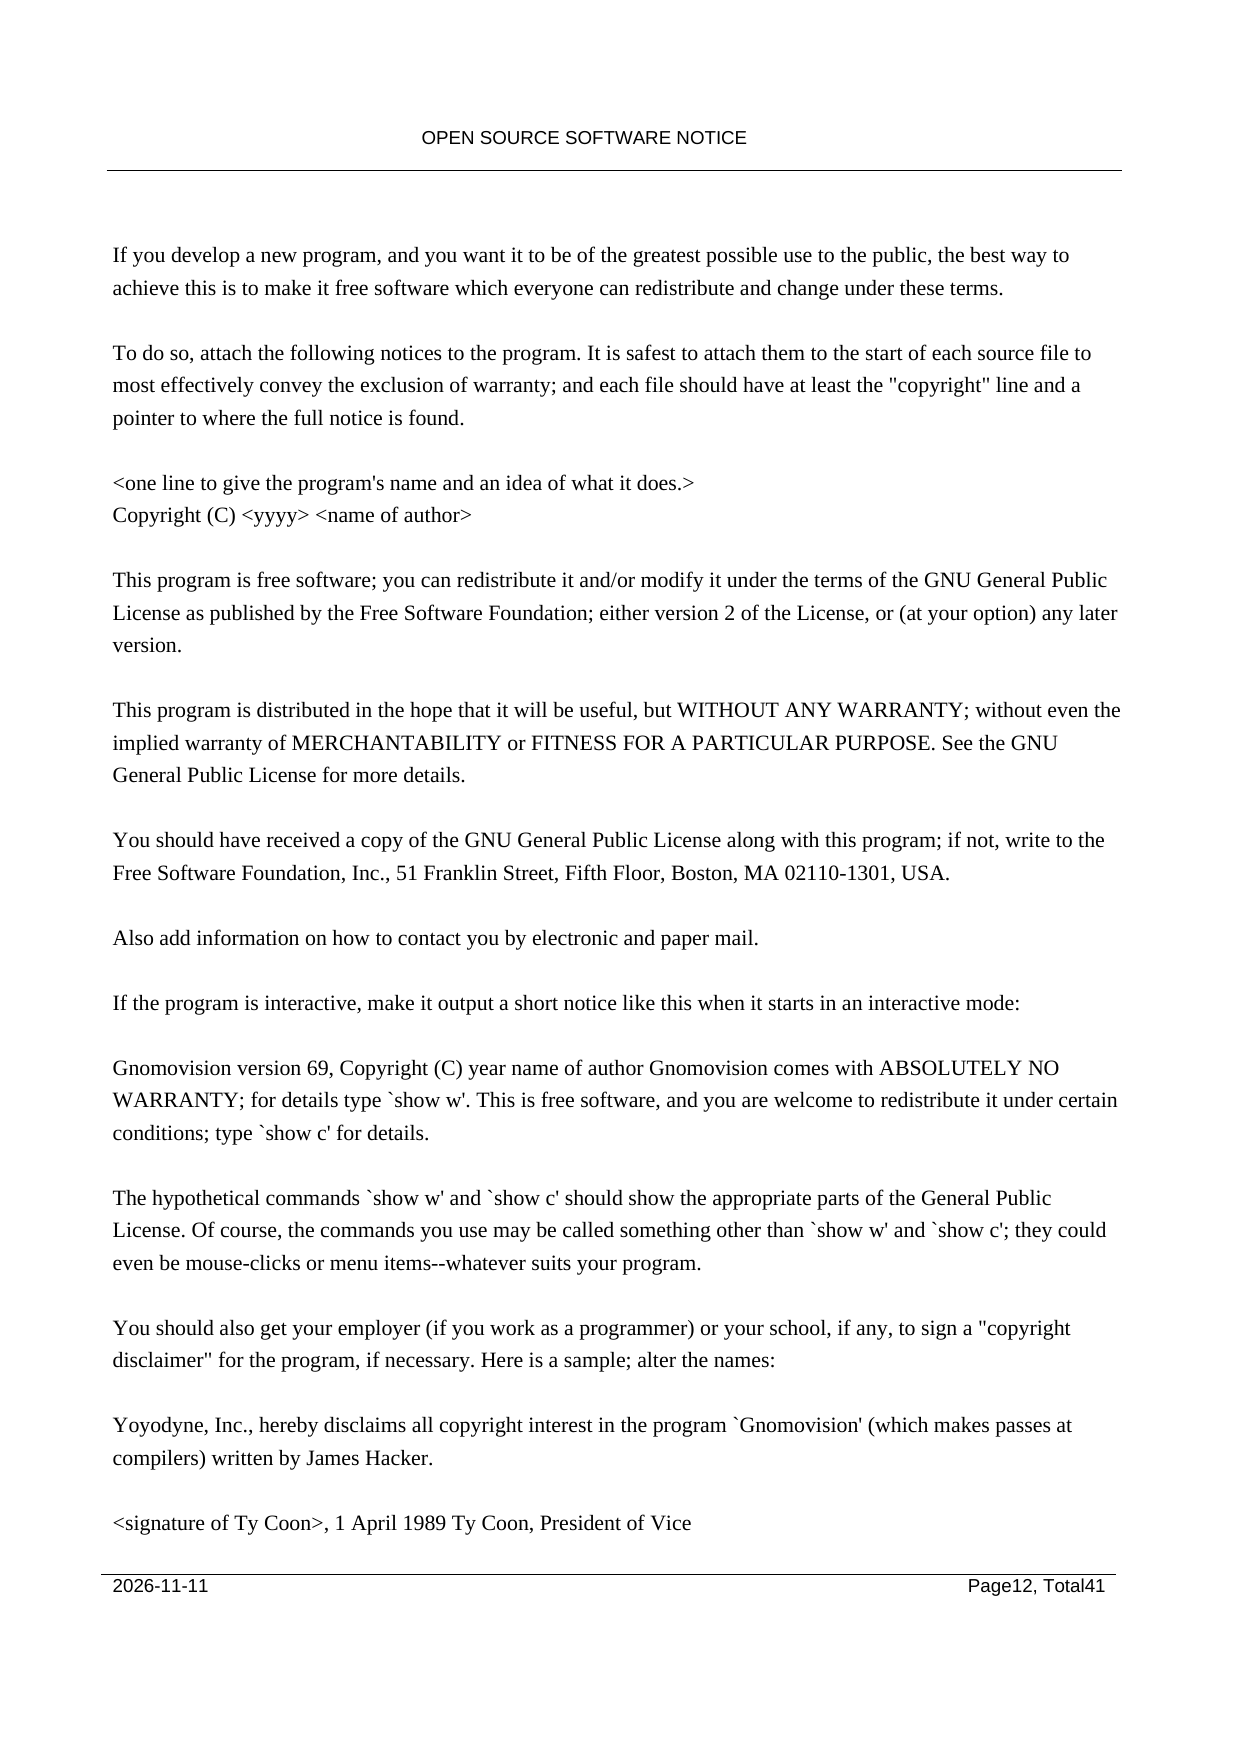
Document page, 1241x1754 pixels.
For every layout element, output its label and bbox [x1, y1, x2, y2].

text [112, 206, 1128, 1539]
